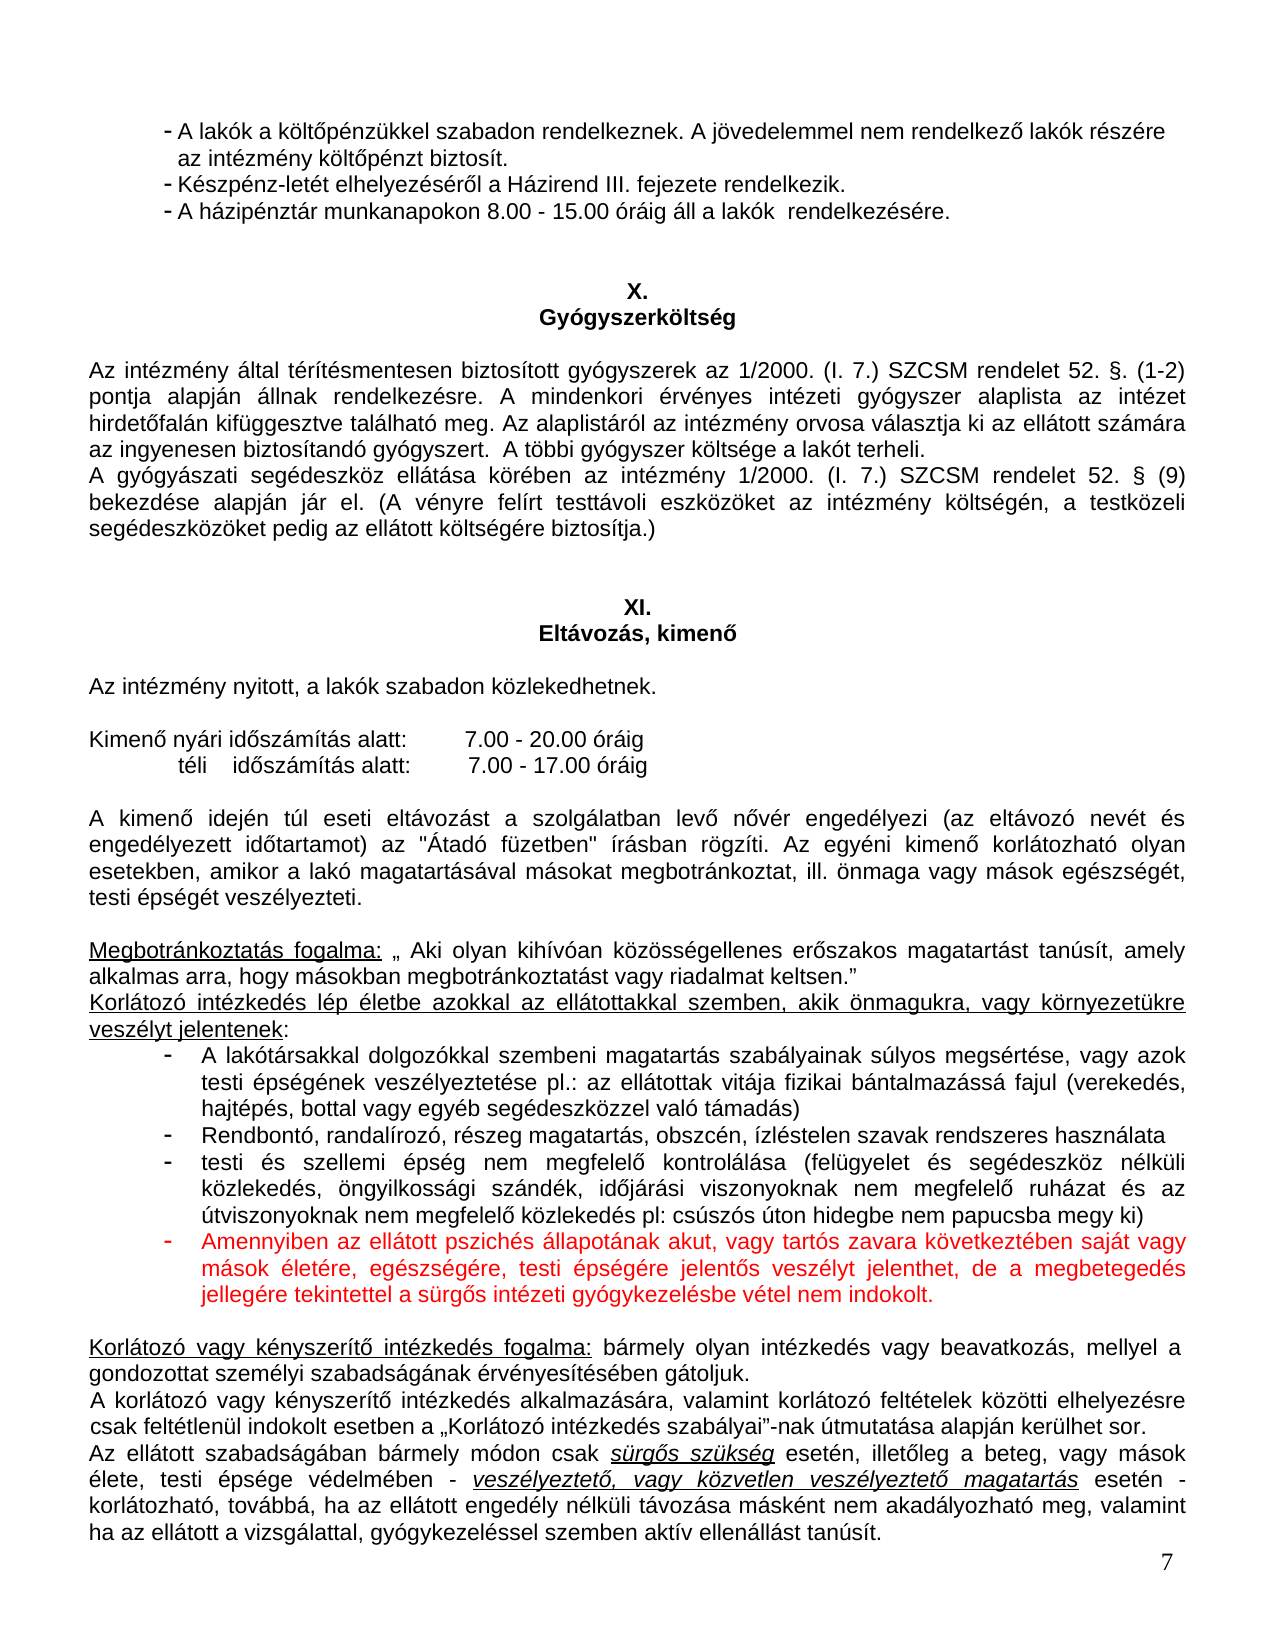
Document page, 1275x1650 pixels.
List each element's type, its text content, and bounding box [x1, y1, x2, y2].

text Korlátozó intézkedés lép életbe azokkal az ellátottakkal szemben, akik önmagukra, vagy környezetükre veszélyt jelentenek: [89, 1013, 1186, 1042]
list Rendbontó, randalírozó, részeg magatartás, obszcén, ízléstelen szavak rendszeres használata [164, 1122, 1186, 1148]
list A lakók a költőpénzükkel szabadon rendelkeznek. A jövedelemmel nem rendelkező lakók részére az intézmény költőpénzt biztosít. [164, 118, 1186, 171]
text Az intézmény nyitott, a lakók szabadon közlekedhetnek. [89, 673, 1186, 699]
text A kimenő idején túl eseti eltávozást a szolgálatban levő nővér engedélyezi (az eltávozó nevét és engedélyezett időtartamot) az "Átadó füzetben" írásban rögzíti. Az egyéni kimenő korlátozható olyan esetekben, amikor a lakó magatartásával másokat megbotránkoztat, ill. önmaga vagy mások egészségét, testi épségét veszélyezteti. [89, 805, 1186, 910]
text X. [89, 278, 1186, 304]
list Készpénz-letét elhelyezéséről a Házirend III. fejezete rendelkezik. [164, 171, 1186, 198]
text Az intézmény által térítésmentesen biztosított gyógyszerek az 1/2000. (I. 7.) SZCSM rendelet 52. §. (1-2) pontja alapján állnak rendelkezésre. A mindenkori érvényes intézeti gyógyszer alaplista az intézet hirdetőfalán kifüggesztve található meg. Az alaplistáról az intézmény orvosa választja ki az ellátott számára az ingyenesen biztosítandó gyógyszert. A többi gyógyszer költsége a lakót terheli. [89, 357, 1186, 462]
text Korlátozó vagy kényszerítő intézkedés fogalma: bármely olyan intézkedés vagy beavatkozás, mellyel a gondozottat személyi szabadságának érvényesítésében gátoljuk. [89, 1334, 1181, 1387]
text XI. [89, 594, 1186, 620]
list Amennyiben az ellátott pszichés állapotának akut, vagy tartós zavara következtében saját vagy mások életére, egészségére, testi épségére jelentős veszélyt jelenthet, de a megbetegedés jellegére tekintettel a sürgős intézeti gyógykezelésbe vétel nem indokolt. [164, 1228, 1186, 1308]
list A házipénztár munkanapokon 8.00 - 15.00 óráig áll a lakók rendelkezésére. [164, 198, 1186, 225]
text Kimenő nyári időszámítás alatt: 7.00 - 20.00 óráig [89, 726, 1186, 752]
text Megbotránkoztatás fogalma: „ Aki olyan kihívóan közösségellenes erőszakos magatartást tanúsít, amely alkalmas arra, hogy másokban megbotránkoztatást vagy riadalmat keltsen.” [89, 937, 1186, 989]
text Az ellátott szabadságában bármely módon csak sürgős szükség esetén, illetőleg a beteg, vagy mások élete, testi épsége védelmében - veszélyeztető, vagy közvetlen veszélyeztető magatartás esetén - korlátozható, továbbá, ha az ellátott engedély nélküli távozása másként nem akadályozható meg, valamint ha az ellátott a vizsgálattal, gyógykezeléssel szemben aktív ellenállást tanúsít. [89, 1439, 1186, 1545]
text A korlátozó vagy kényszerítő intézkedés alkalmazására, valamint korlátozó feltételek közötti elhelyezésre csak feltétlenül indokolt esetben a „Korlátozó intézkedés szabályai”-nak útmutatása alapján kerülhet sor. [90, 1387, 1186, 1439]
text Eltávozás, kimenő [89, 620, 1186, 647]
list A lakótársakkal dolgozókkal szembeni magatartás szabályainak súlyos megsértése, vagy azok testi épségének veszélyeztetése pl.: az ellátottak vitája fizikai bántalmazássá fajul (verekedés, hajtépés, bottal vagy egyéb segédeszközzel való támadás) [164, 1042, 1186, 1122]
list testi és szellemi épség nem megfelelő kontrolálása (felügyelet és segédeszköz nélküli közlekedés, öngyilkossági szándék, időjárási viszonyoknak nem megfelelő ruházat és az útviszonyoknak nem megfelelő közlekedés pl: csúszós úton hidegbe nem papucsba megy ki) [164, 1148, 1186, 1228]
text Gyógyszerköltség [89, 304, 1186, 331]
text Korlátozó intézkedés lép életbe azokkal az ellátottakkal szemben, akik önmagukra, vagy környezetükre veszélyt jelentenek: [89, 989, 1186, 1012]
text A gyógyászati segédeszköz ellátása körében az intézmény 1/2000. (I. 7.) SZCSM rendelet 52. § (9) bekezdése alapján jár el. (A vényre felírt testtávoli eszközöket az intézmény költségén, a testközeli segédeszközöket pedig az ellátott költségére biztosítja.) [89, 462, 1186, 541]
text téli időszámítás alatt: 7.00 - 17.00 óráig [89, 752, 1186, 778]
